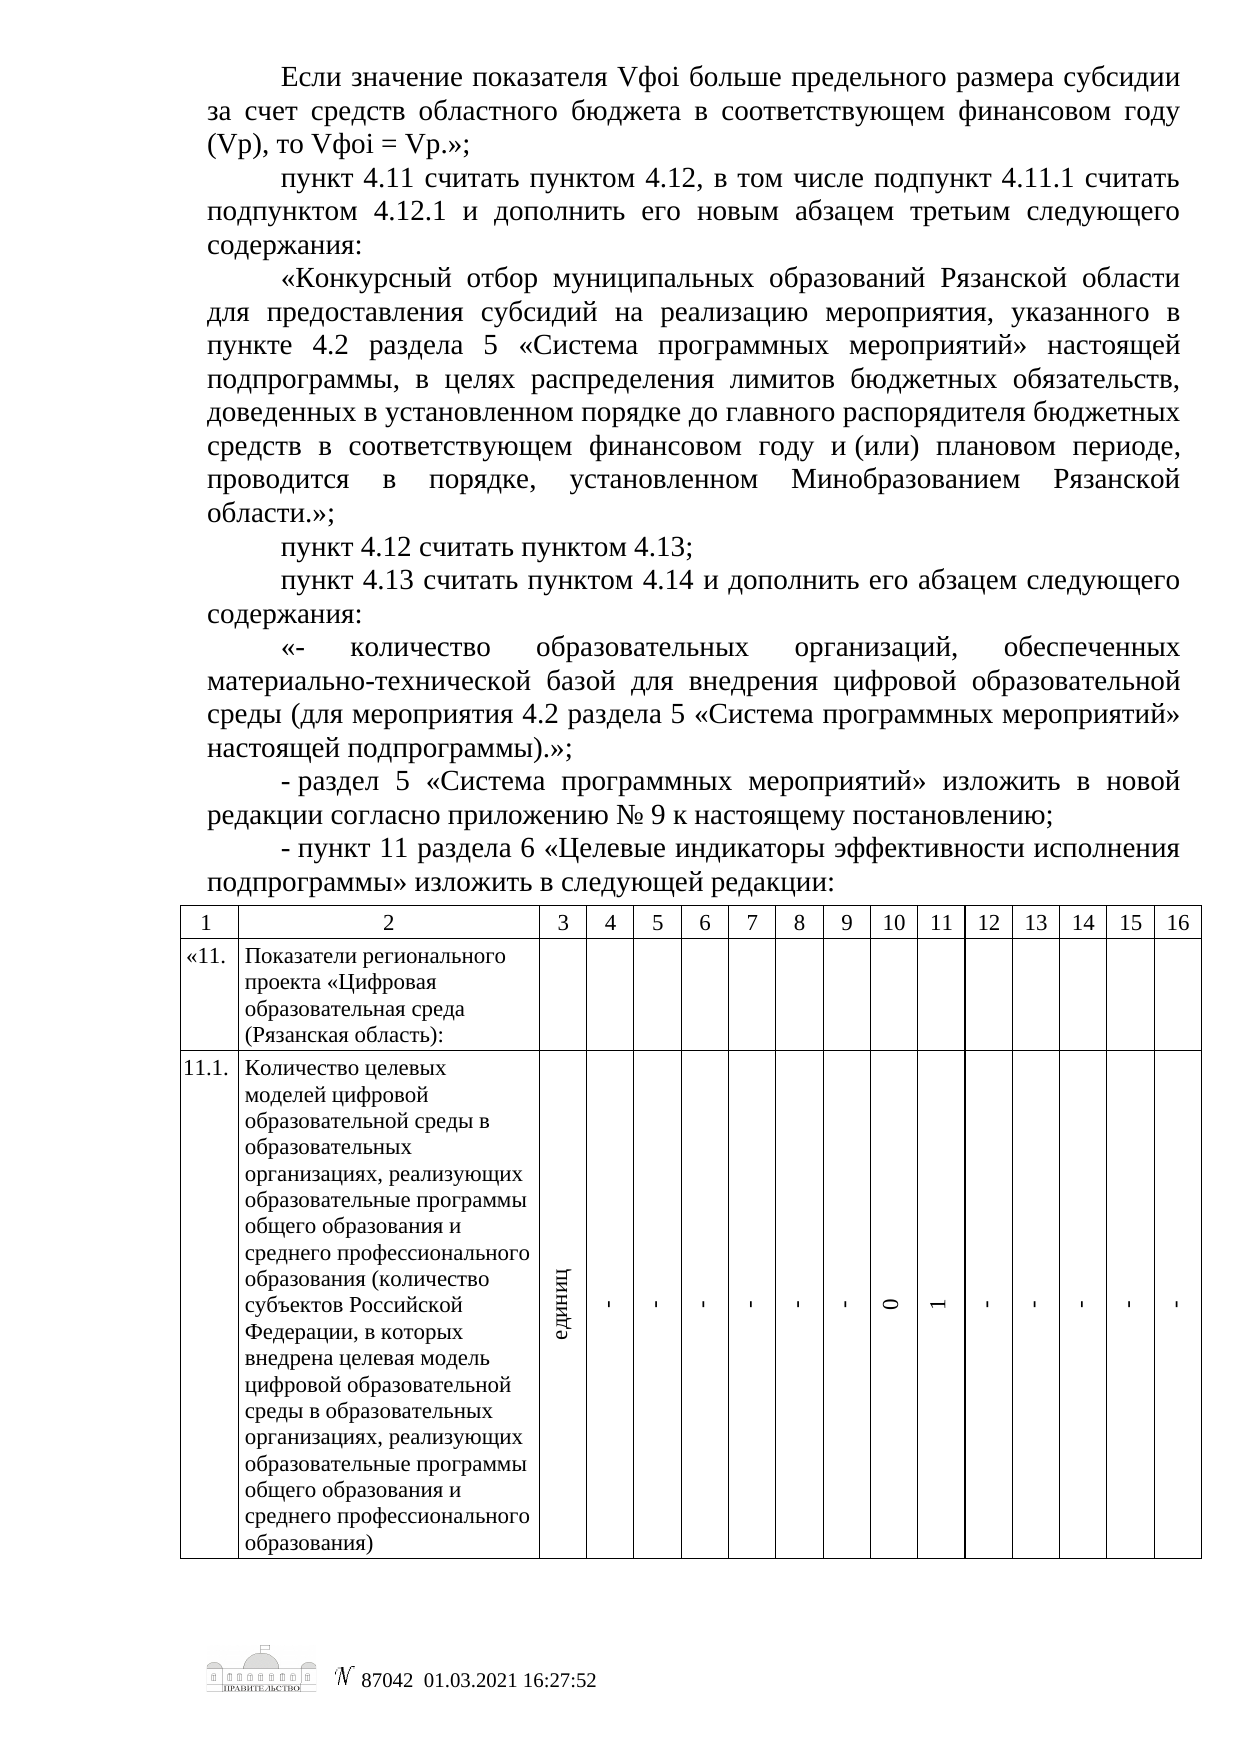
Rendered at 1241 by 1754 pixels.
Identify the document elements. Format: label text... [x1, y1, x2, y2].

text пункт 4.13 считать пунктом 4.14 и дополнить его абзацем следующего содержания: [207, 562, 1181, 629]
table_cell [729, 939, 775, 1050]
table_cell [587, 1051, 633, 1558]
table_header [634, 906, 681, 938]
text - раздел 5 «Система программных мероприятий» изложить в новой редакции согласно приложению № 9 к настоящему постановлению; [207, 763, 1181, 831]
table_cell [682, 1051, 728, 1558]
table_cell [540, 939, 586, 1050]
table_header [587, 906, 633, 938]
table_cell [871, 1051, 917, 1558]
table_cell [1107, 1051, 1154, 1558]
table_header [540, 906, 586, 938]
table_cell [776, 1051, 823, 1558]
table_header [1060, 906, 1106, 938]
text - пункт 11 раздела 6 «Целевые индикаторы эффективности исполнения подпрограммы» изложить в следующей редакции: [207, 831, 1181, 898]
text пункт 4.11 считать пунктом 4.12, в том числе подпункт 4.11.1 считать подпунктом 4.12.1 и дополнить его новым абзацем третьим следующего содержания: [207, 160, 1181, 260]
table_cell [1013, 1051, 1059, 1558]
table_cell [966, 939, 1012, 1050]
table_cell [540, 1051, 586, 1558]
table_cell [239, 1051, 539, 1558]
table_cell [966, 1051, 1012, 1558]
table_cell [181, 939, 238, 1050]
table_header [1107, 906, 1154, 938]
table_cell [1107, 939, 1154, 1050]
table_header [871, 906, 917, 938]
picture [206, 1645, 317, 1692]
picture [330, 1663, 359, 1687]
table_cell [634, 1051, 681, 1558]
text «- количество образовательных организаций, обеспеченных материально-технической базой для внедрения цифровой образовательной среды (для мероприятия 4.2 раздела 5 «Система программных мероприятий» настоящей подпрограммы).»; [207, 629, 1181, 763]
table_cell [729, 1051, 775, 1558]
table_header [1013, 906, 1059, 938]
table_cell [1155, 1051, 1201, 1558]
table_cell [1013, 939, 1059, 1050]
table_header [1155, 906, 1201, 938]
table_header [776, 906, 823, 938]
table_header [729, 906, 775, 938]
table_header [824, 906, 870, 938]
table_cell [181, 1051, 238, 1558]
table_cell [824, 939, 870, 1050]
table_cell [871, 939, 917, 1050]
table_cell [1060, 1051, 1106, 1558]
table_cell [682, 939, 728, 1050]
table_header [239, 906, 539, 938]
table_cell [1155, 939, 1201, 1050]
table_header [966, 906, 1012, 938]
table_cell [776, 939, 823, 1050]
text Если значение показателя Vфоi больше предельного размера субсидии за счет средств областного бюджета в соответствующем финансовом году (Vp), то Vфоi = Vp.»; [207, 59, 1181, 160]
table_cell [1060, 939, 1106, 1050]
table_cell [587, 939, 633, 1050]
text пункт 4.12 считать пунктом 4.13; [207, 529, 1181, 562]
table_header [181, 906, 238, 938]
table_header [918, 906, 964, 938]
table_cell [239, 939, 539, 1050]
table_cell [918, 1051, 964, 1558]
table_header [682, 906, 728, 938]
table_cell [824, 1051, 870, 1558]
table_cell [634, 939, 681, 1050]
text «Конкурсный отбор муниципальных образований Рязанской области для предоставления субсидий на реализацию мероприятия, указанного в пункте 4.2 раздела 5 «Система программных мероприятий» настоящей подпрограммы, в целях распределения лимитов бюджетных обязательств, доведенных в установленном порядке до главного распорядителя бюджетных средств в соответствующем финансовом году и (или) плановом периоде, проводится в порядке, установленном Минобразованием Рязанской области.»; [207, 260, 1181, 529]
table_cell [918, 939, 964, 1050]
